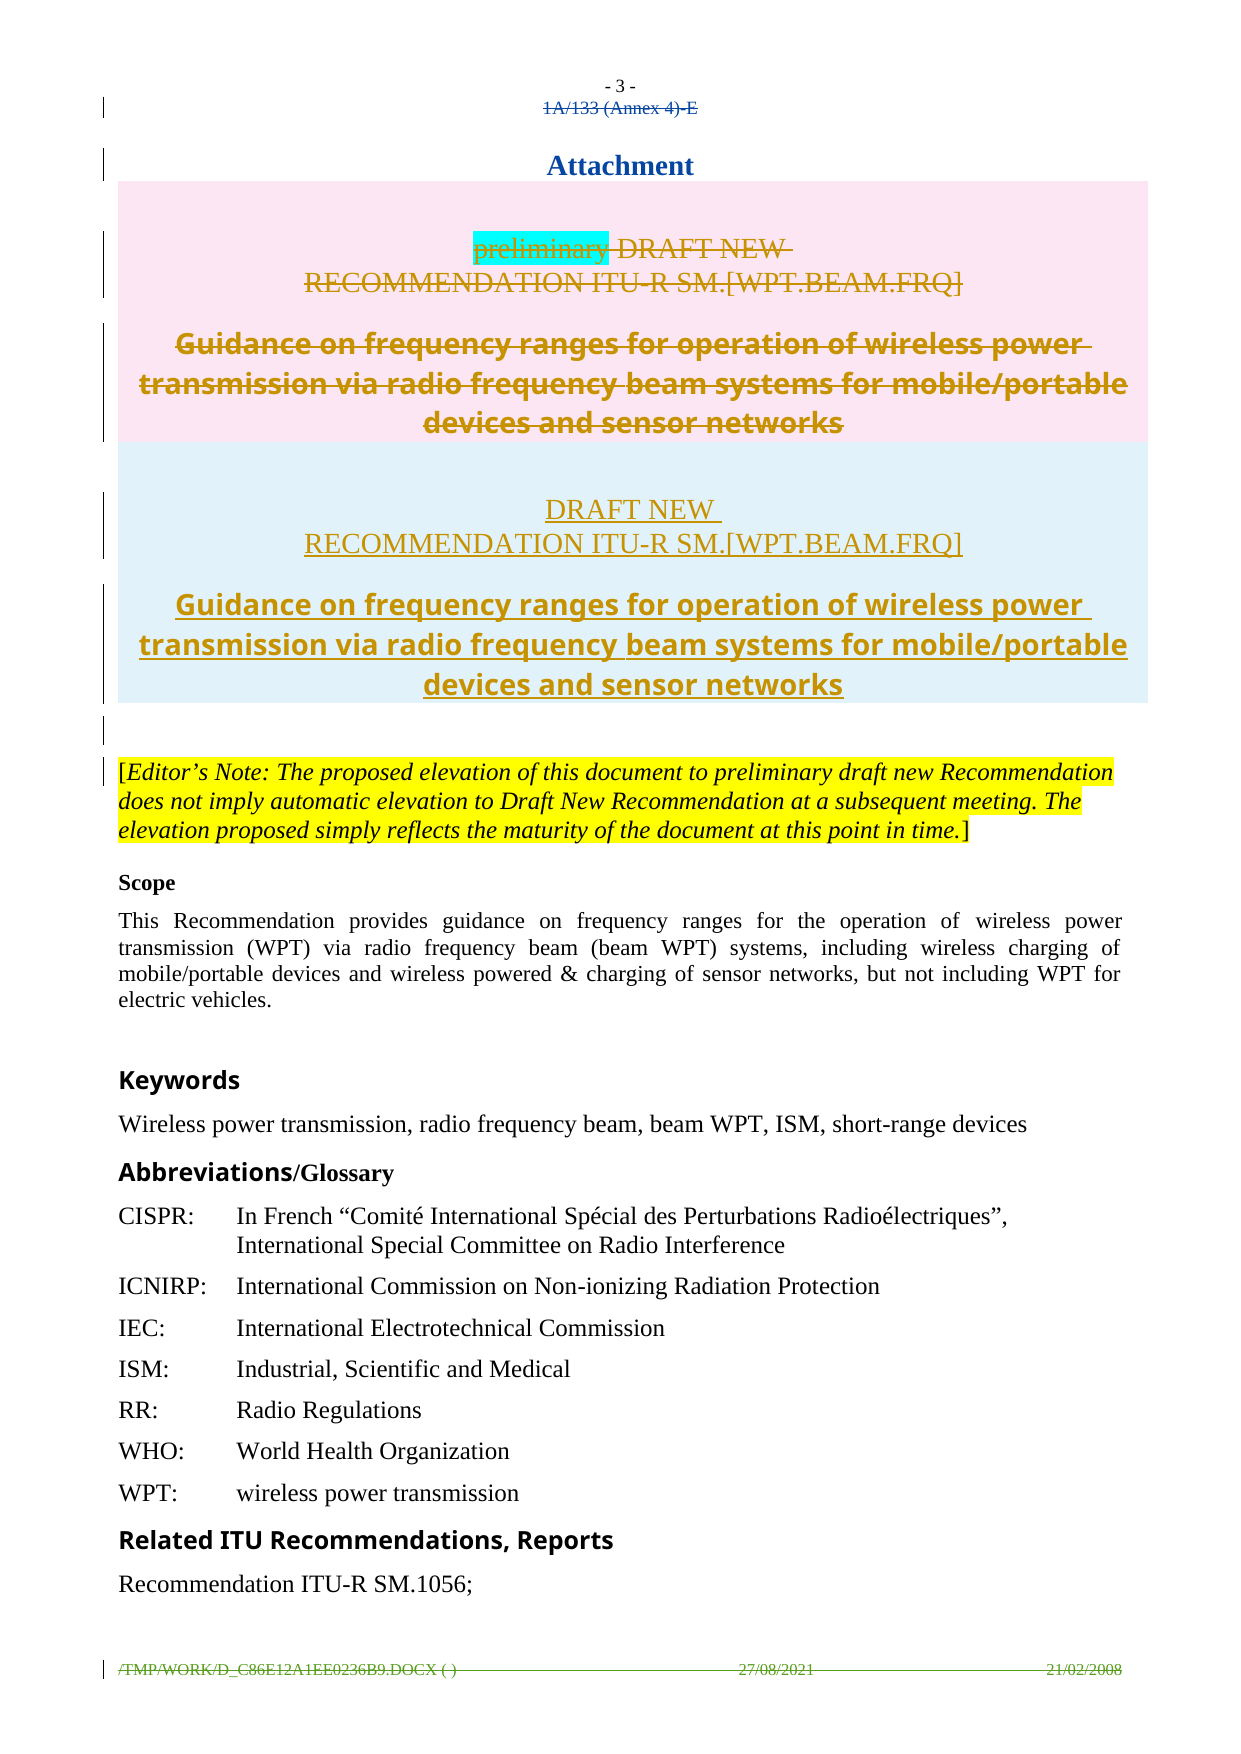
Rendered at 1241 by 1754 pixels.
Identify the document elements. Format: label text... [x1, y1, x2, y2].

text CISPR: In French “Comité International Spécial des Perturbations Radioélectriques”, International Special Committee on Radio Interference [118, 1201, 1122, 1259]
subtitle Abbreviations/Glossary [118, 1155, 1122, 1189]
subtitle Scope [118, 868, 1122, 895]
text WPT: wireless power transmission [118, 1478, 1122, 1506]
text Attachment [118, 148, 1122, 181]
subtitle Related ITU Recommendations, Reports [118, 1523, 1122, 1557]
text This Recommendation provides guidance on frequency ranges for the operation of wireless power transmission (WPT) via radio frequency beam (beam WPT) systems, including wireless charging of mobile/portable devices and wireless powered & charging of sensor networks, but not including WPT for electric vehicles. [118, 907, 1122, 1013]
text ISM: Industrial, Scientific and Medical [118, 1354, 1122, 1383]
text RR: Radio Regulations [118, 1395, 1122, 1424]
text ICNIRP: International Commission on Non-ionizing Radiation Protection [118, 1271, 1122, 1300]
subtitle Keywords [118, 1063, 1122, 1097]
text Wireless power transmission, radio frequency beam, beam WPT, ISM, short-range devices [118, 1109, 1122, 1138]
text WHO: World Health Organization [118, 1436, 1122, 1465]
text IEC: International Electrotechnical Commission [118, 1313, 1122, 1341]
text Recommendation ITU-R SM.1056; [118, 1569, 1122, 1598]
